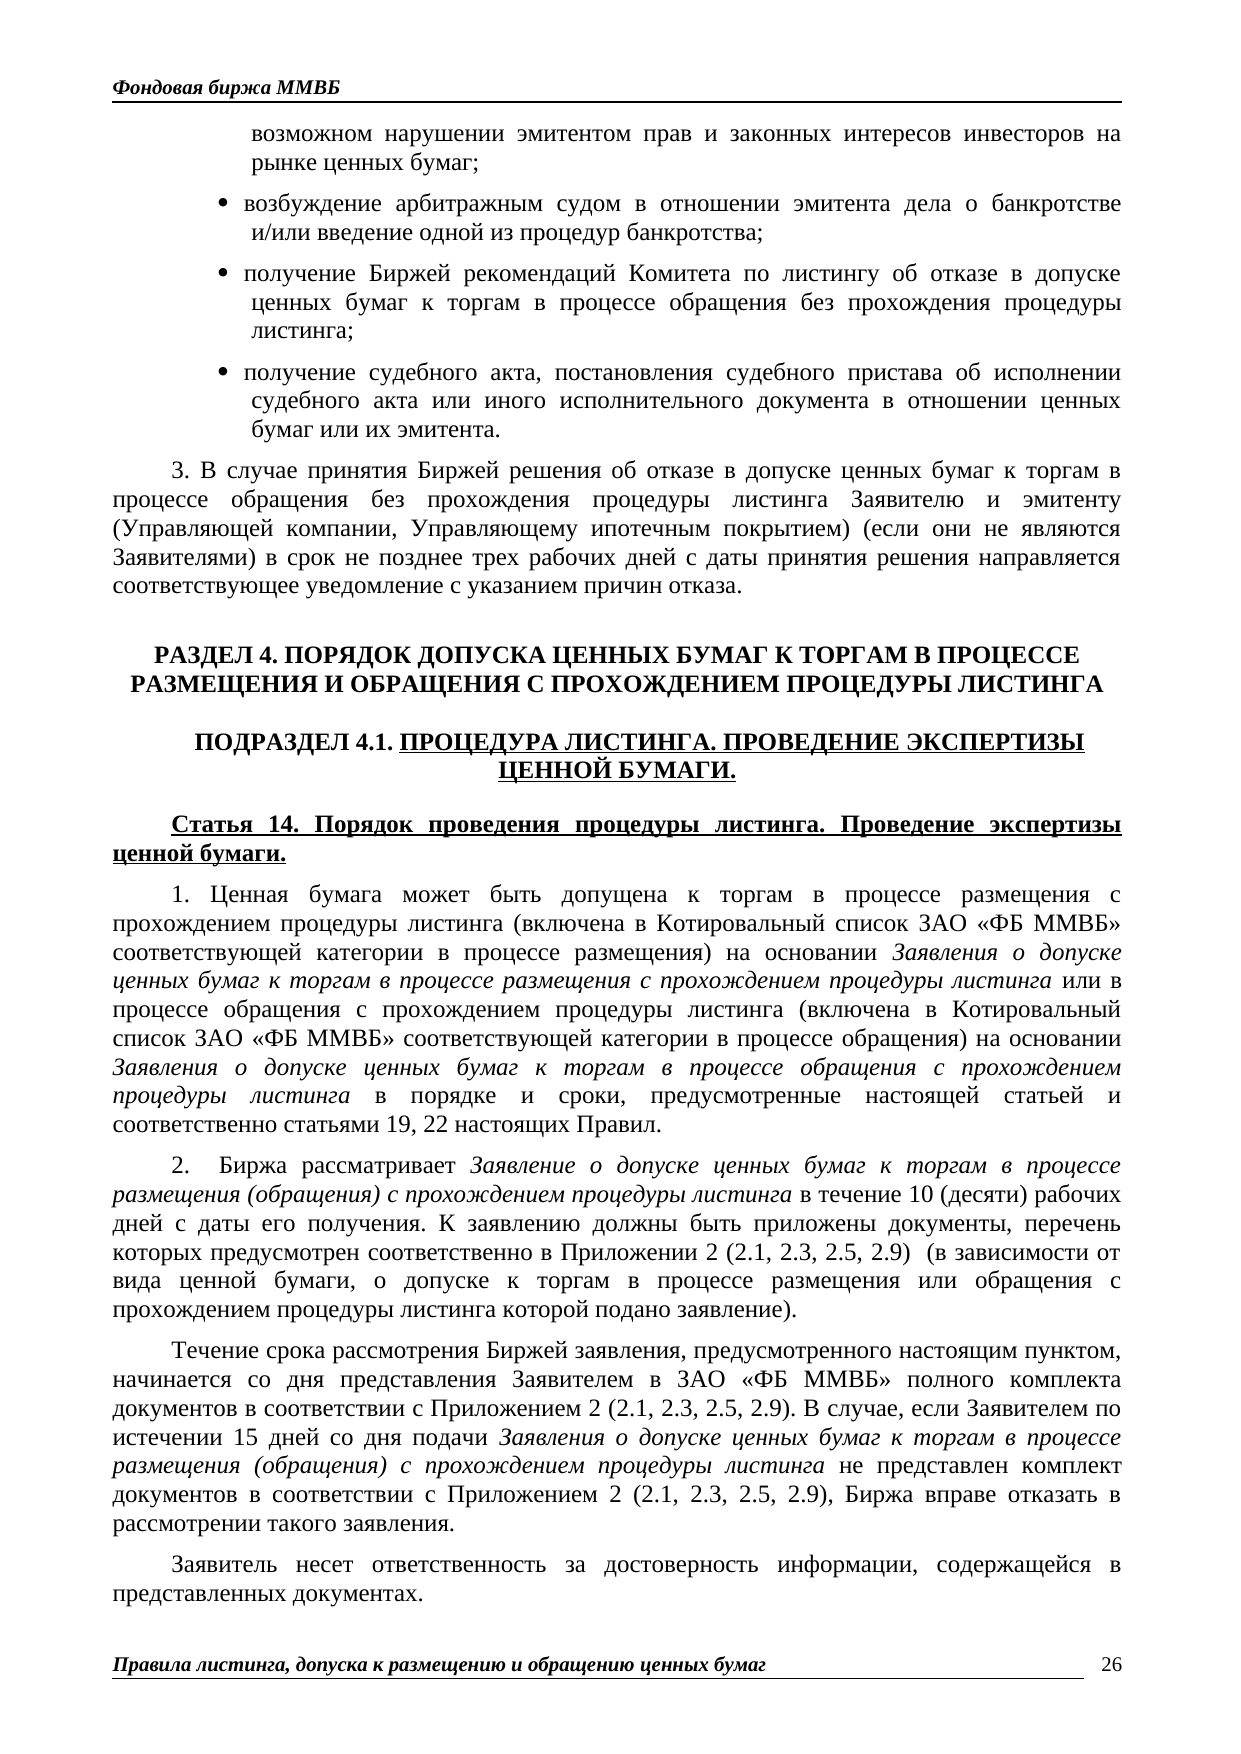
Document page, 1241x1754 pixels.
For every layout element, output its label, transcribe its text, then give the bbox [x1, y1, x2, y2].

text 1. Ценная бумага может быть допущена к торгам в процессе размещения с прохождением процедуры листинга (включена в Котировальный список ЗАО «ФБ ММВБ» соответствующей категории в процессе размещения) на основании Заявления о допуске ценных бумаг к торгам в процессе размещения с прохождением процедуры листинга или в процессе обращения с прохождением процедуры листинга (включена в Котировальный список ЗАО «ФБ ММВБ» соответствующей категории в процессе обращения) на основании Заявления о допуске ценных бумаг к торгам в процессе обращения с прохождением процедуры листинга в порядке и сроки, предусмотренные настоящей статьей и соответственно статьями 19, 22 настоящих Правил. [112, 879, 1122, 1138]
list получение Биржей рекомендаций Комитета по листингу об отказе в допуске ценных бумаг к торгам в процессе обращения без прохождения процедуры листинга; [218, 258, 1122, 344]
text 3. В случае принятия Биржей решения об отказе в допуске ценных бумаг к торгам в процессе обращения без прохождения процедуры листинга Заявителю и эмитенту (Управляющей компании, Управляющему ипотечным покрытием) (если они не являются Заявителями) в срок не позднее трех рабочих дней с даты принятия решения направляется соответствующее уведомление с указанием причин отказа. [112, 456, 1122, 599]
list возбуждение арбитражным судом в отношении эмитента дела о банкротстве и/или введение одной из процедур банкротства; [218, 188, 1122, 246]
text Течение срока рассмотрения Биржей заявления, предусмотренного настоящим пунктом, начинается со дня представления Заявителем в ЗАО «ФБ ММВБ» полного комплекта документов в соответствии с Приложением 2 (2.1, 2.3, 2.5, 2.9). В случае, если Заявителем по истечении 15 дней со дня подачи Заявления о допуске ценных бумаг к торгам в процессе размещения (обращения) с прохождением процедуры листинга не представлен комплект документов в соответствии с Приложением 2 (2.1, 2.3, 2.5, 2.9), Биржа вправе отказать в рассмотрении такого заявления. [112, 1336, 1122, 1537]
text 2. Биржа рассматривает Заявление о допуске ценных бумаг к торгам в процессе размещения (обращения) с прохождением процедуры листинга в течение 10 (десяти) рабочих дней с даты его получения. К заявлению должны быть приложены документы, перечень которых предусмотрен соответственно в Приложении 2 (2.1, 2.3, 2.5, 2.9) (в зависимости от вида ценной бумаги, о допуске к торгам в процессе размещения или обращения с прохождением процедуры листинга которой подано заявление). [112, 1151, 1122, 1323]
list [218, 118, 1122, 176]
list получение судебного акта, постановления судебного пристава об исполнении судебного акта или иного исполнительного документа в отношении ценных бумаг или их эмитента. [218, 357, 1122, 443]
subtitle ПОДРАЗДЕЛ 4.1. процедурА листинга. Проведение экспертизы ценной бумаги. [112, 727, 1122, 784]
text Заявитель несет ответственность за достоверность информации, содержащейся в представленных документах. [112, 1549, 1122, 1607]
subtitle РАЗДЕЛ 4. ПОРЯДОК ДОПУСКА ЦЕННЫХ БУМАГ К ТОРГАМ В ПРОЦЕССЕ РАЗМЕЩЕНИЯ И ОБРАЩЕНИЯ С ПРОХОЖДЕНИЕМ ПРОЦЕДУРЫ ЛИСТИНГА [112, 641, 1122, 698]
subtitle Статья 14. Порядок проведения процедуры листинга. Проведение экспертизы ценной бумаги. [112, 809, 1122, 867]
